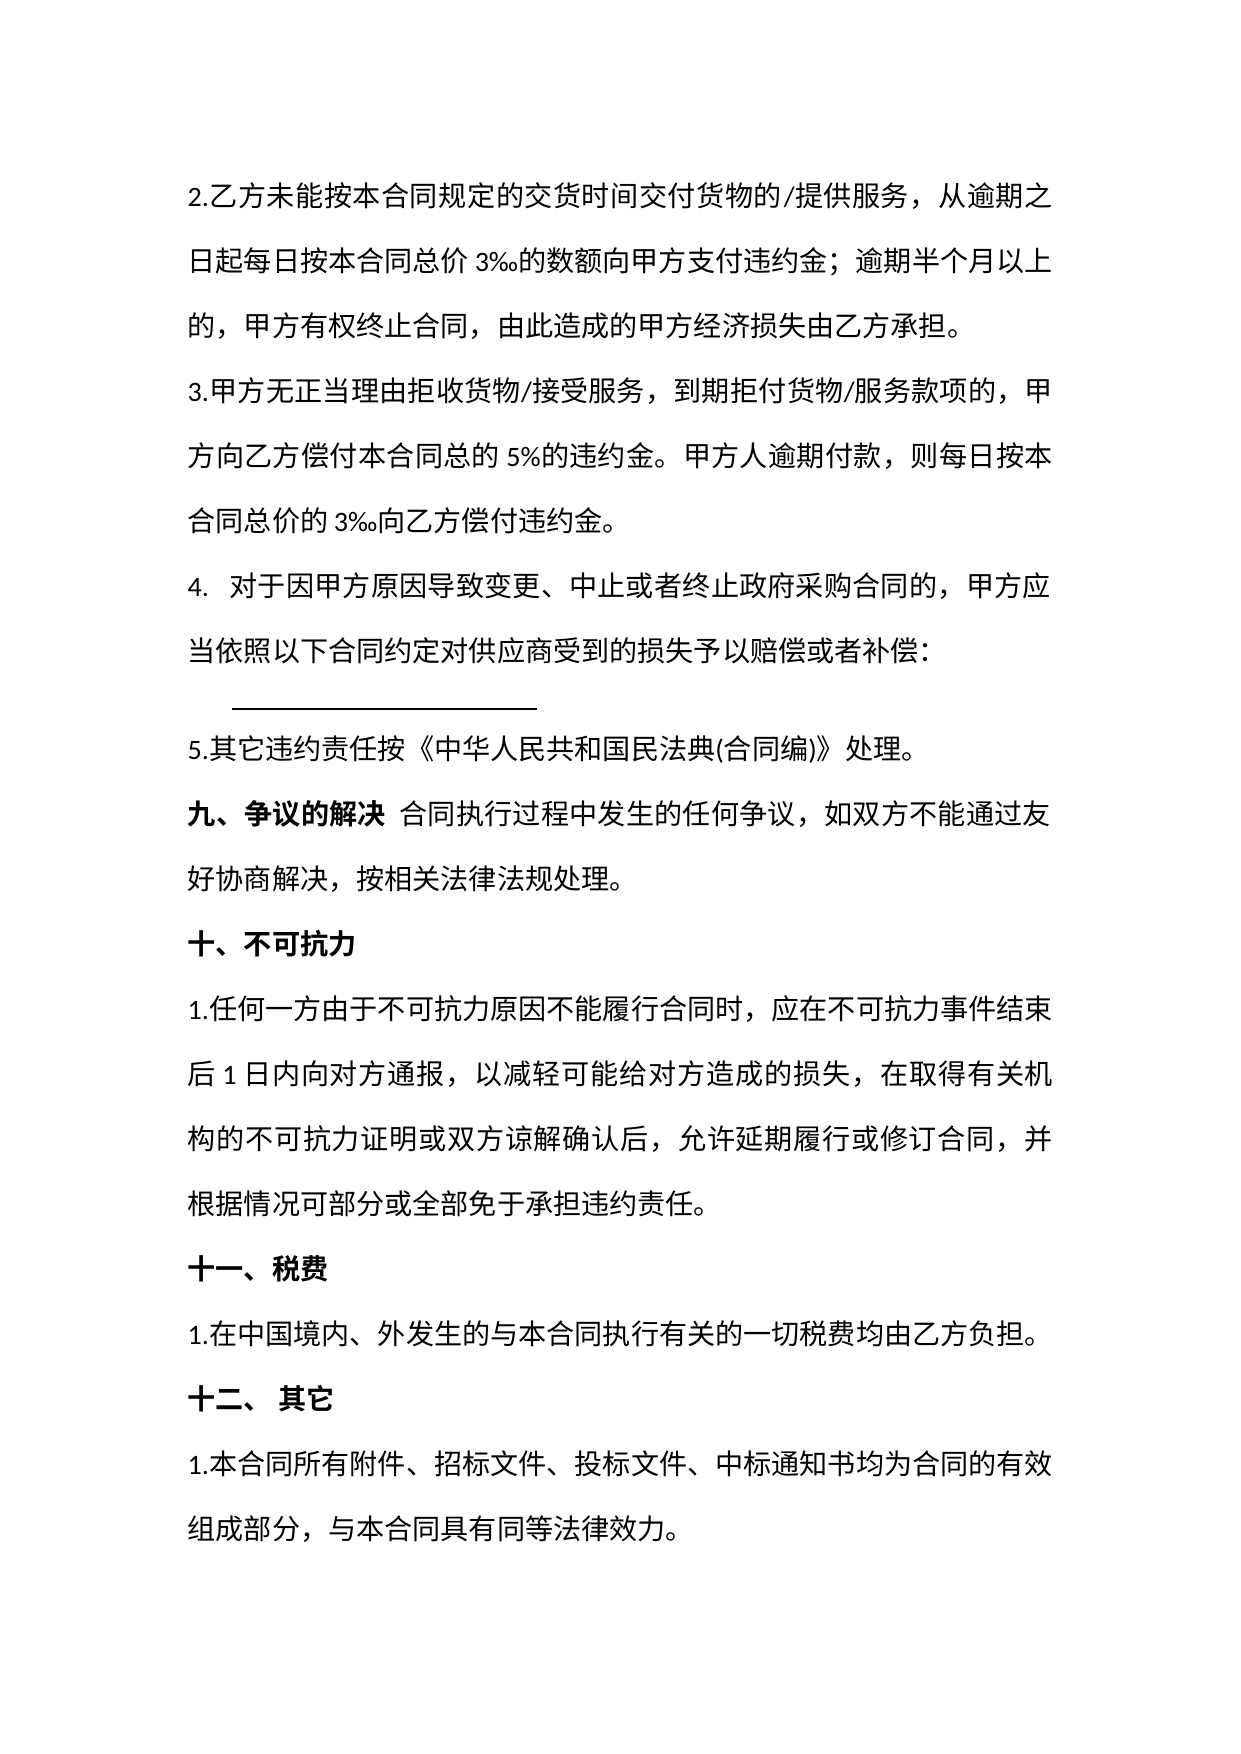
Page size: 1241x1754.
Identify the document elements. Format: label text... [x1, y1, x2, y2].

text 3.甲方无正当理由拒收货物/接受服务，到期拒付货物/服务款项的，甲方向乙方偿付本合同总的5%的违约金。甲方人逾期付款，则每日按本合同总价的3‰向乙方偿付违约金。 [187, 357, 1053, 552]
text 5.其它违约责任按《中华人民共和国民法典(合同编)》处理。 [187, 714, 1053, 779]
text 1.在中国境内、外发生的与本合同执行有关的一切税费均由乙方负担。 [187, 1299, 1053, 1364]
text 4. 对于因甲方原因导致变更、中止或者终止政府采购合同的，甲方应当依照以下合同约定对供应商受到的损失予以赔偿或者补偿： [187, 552, 1053, 682]
text 十二、 其它 [187, 1364, 1053, 1429]
text 1.本合同所有附件、招标文件、投标文件、中标通知书均为合同的有效组成部分，与本合同具有同等法律效力。 [187, 1429, 1053, 1559]
text 九、争议的解决 合同执行过程中发生的任何争议，如双方不能通过友好协商解决，按相关法律法规处理。 [187, 779, 1053, 909]
text 2.乙方未能按本合同规定的交货时间交付货物的/提供服务，从逾期之日起每日按本合同总价3‰的数额向甲方支付违约金；逾期半个月以上的，甲方有权终止合同，由此造成的甲方经济损失由乙方承担。 [187, 162, 1053, 357]
text 十、不可抗力 [187, 909, 1053, 974]
text 十一、税费 [187, 1234, 1053, 1299]
text 1.任何一方由于不可抗力原因不能履行合同时，应在不可抗力事件结束后1日内向对方通报，以减轻可能给对方造成的损失，在取得有关机构的不可抗力证明或双方谅解确认后，允许延期履行或修订合同，并根据情况可部分或全部免于承担违约责任。 [187, 974, 1053, 1234]
